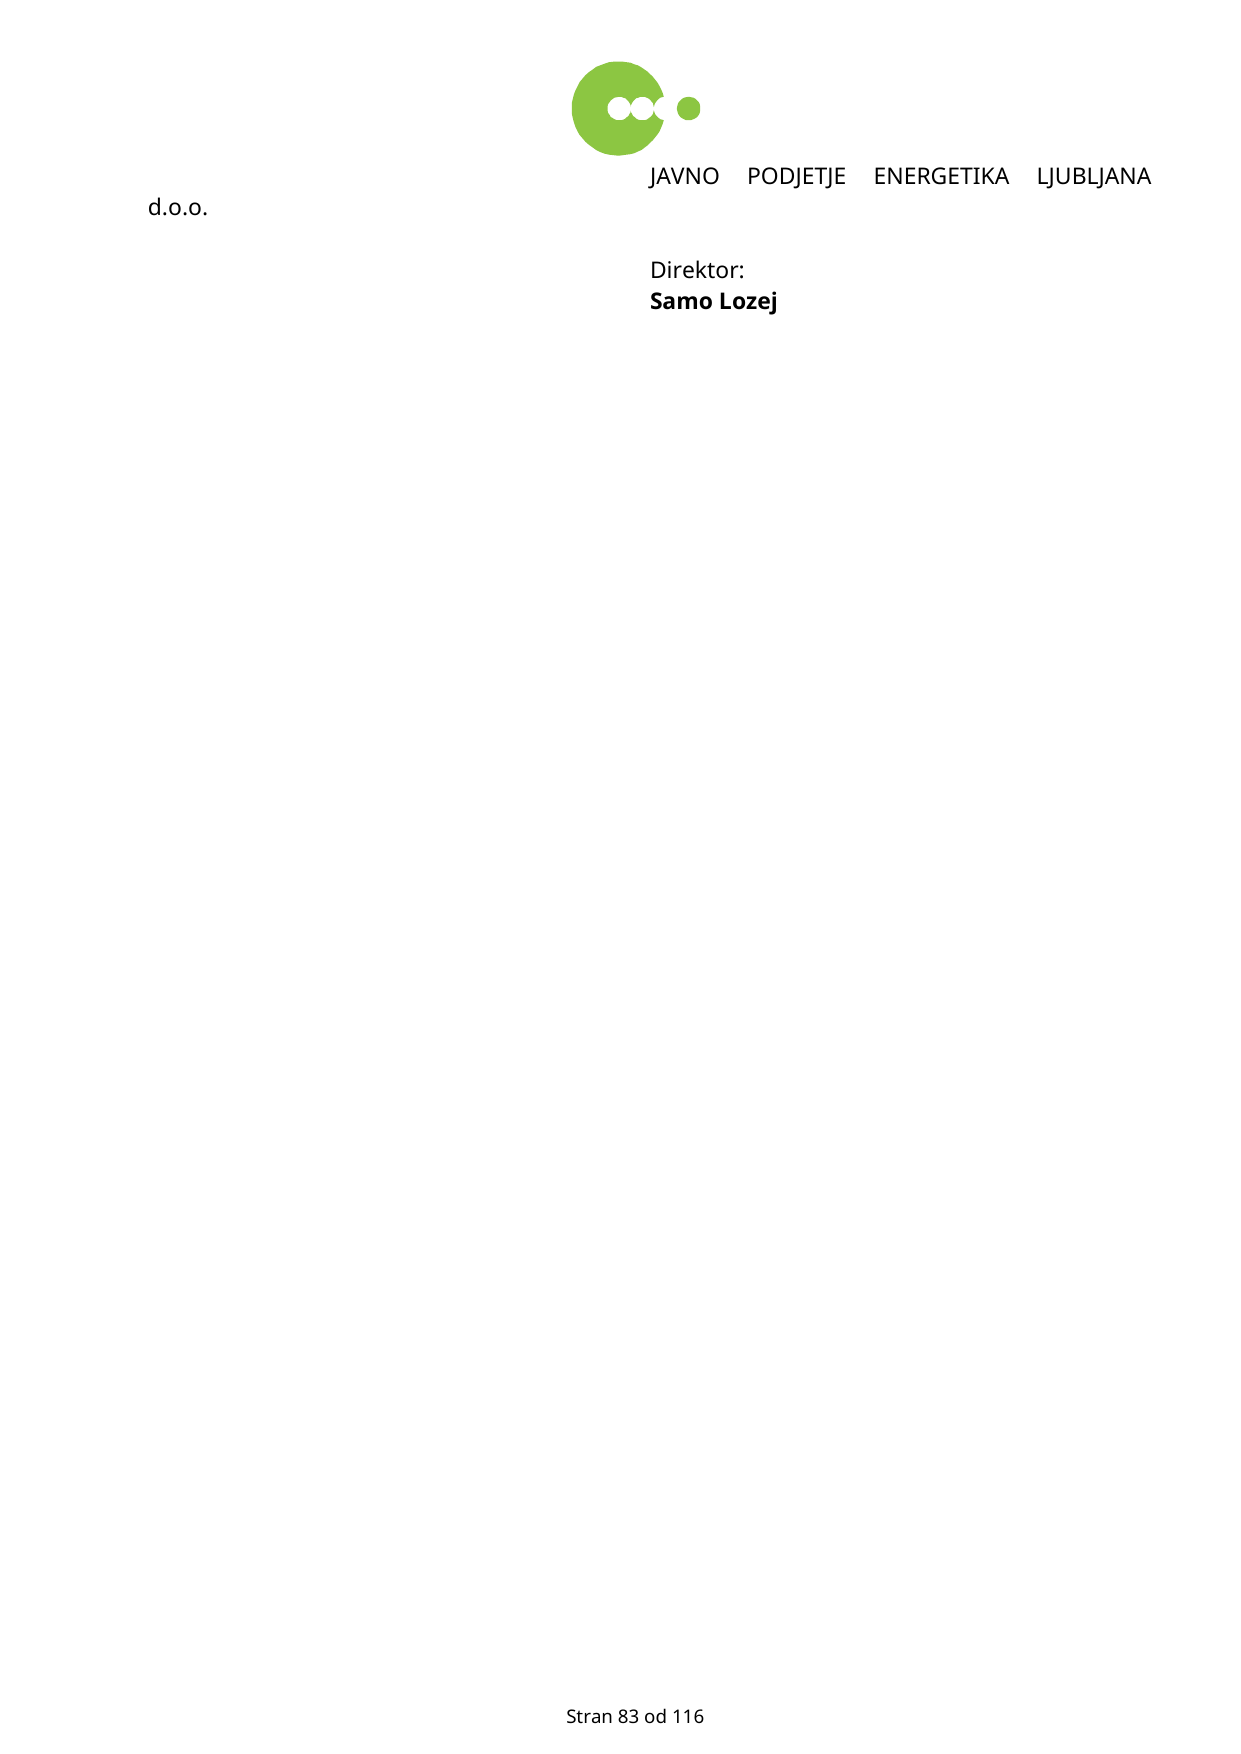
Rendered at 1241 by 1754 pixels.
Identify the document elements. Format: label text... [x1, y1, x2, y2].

text Samo Lozej [148, 285, 1122, 316]
text JAVNO PODJETJE ENERGETIKA LJUBLJANA d.o.o. [148, 160, 1152, 222]
text Direktor: [148, 254, 1122, 285]
